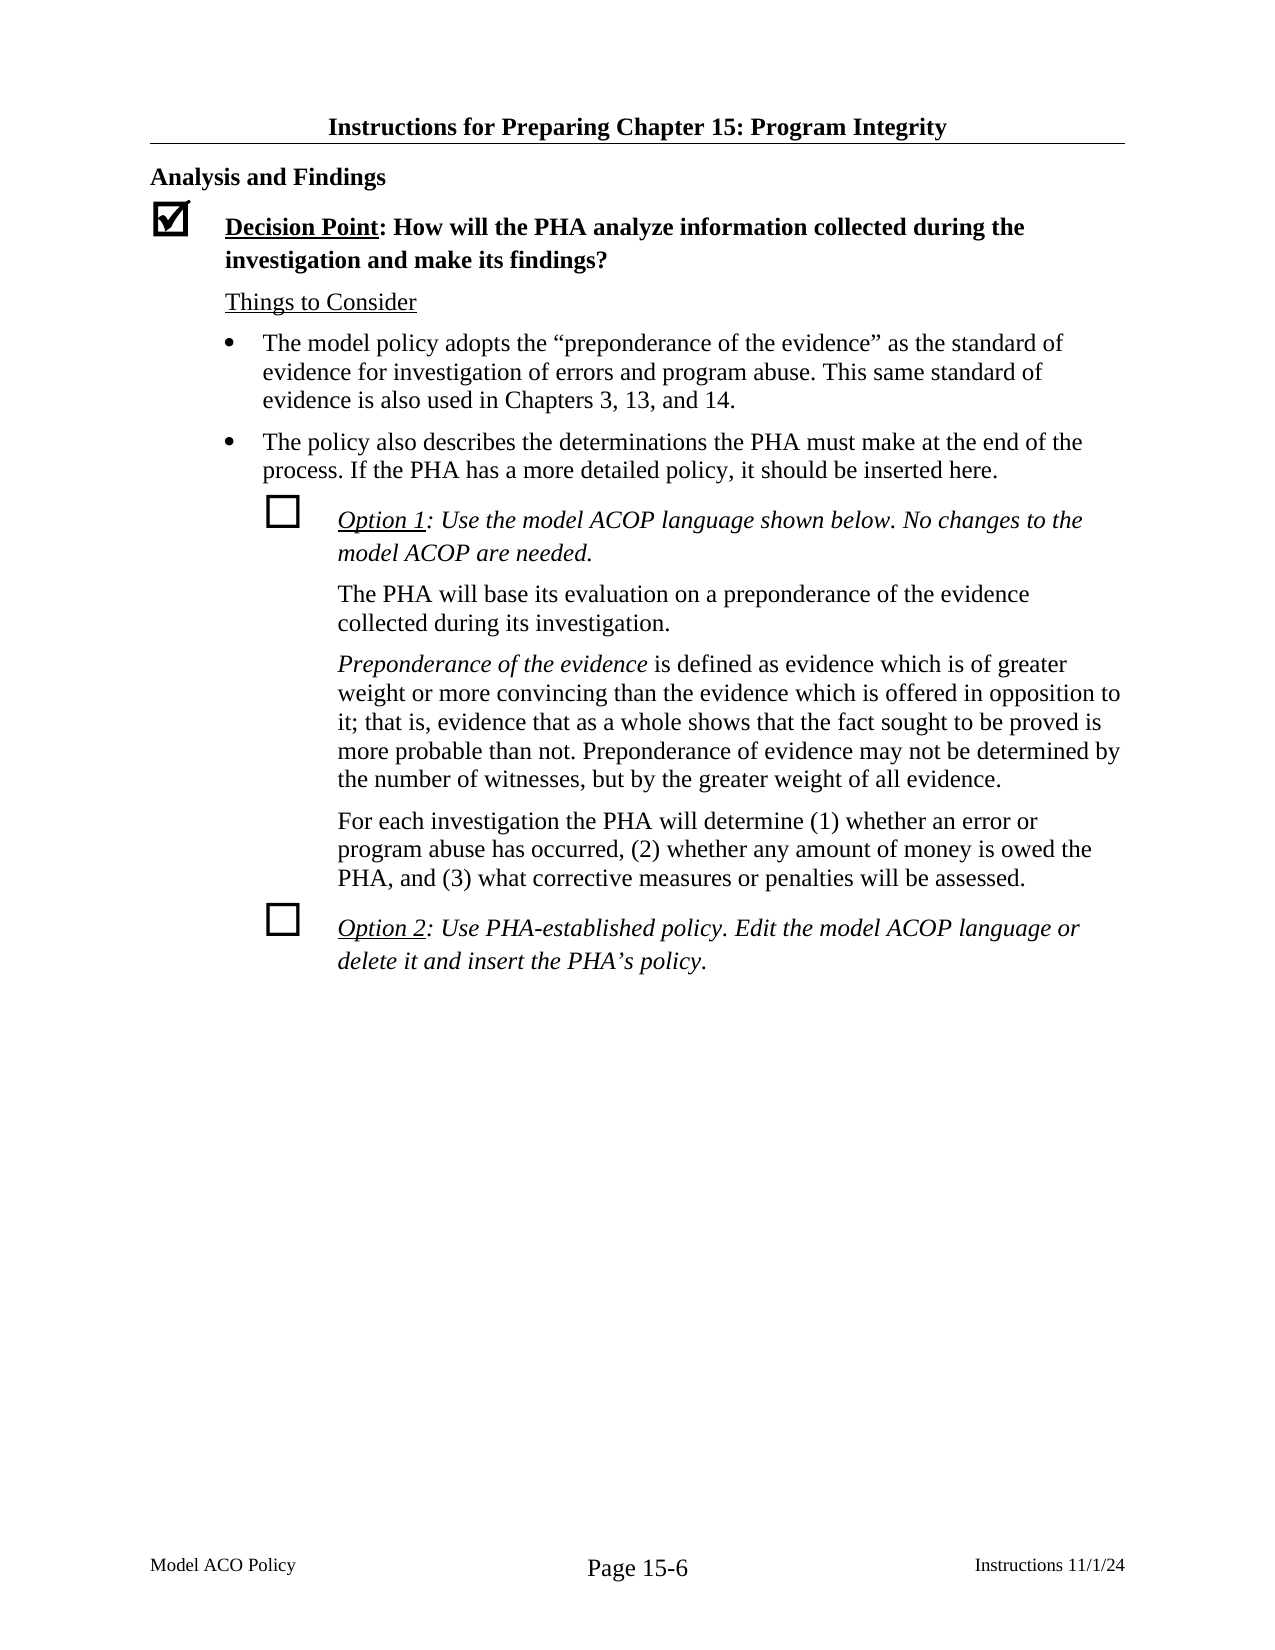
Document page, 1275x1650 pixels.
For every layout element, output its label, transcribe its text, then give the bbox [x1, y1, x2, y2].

text For each investigation the PHA will determine (1) whether an error or program abuse has occurred, (2) whether any amount of money is owed the PHA, and (3) what corrective measures or penalties will be assessed. [337, 806, 1125, 892]
list The policy also describes the determinations the PHA must make at the end of the process. If the PHA has a more detailed policy, it should be inserted here. [225, 427, 1125, 484]
text Things to Consider [225, 287, 1125, 315]
text Option 1: Use the model ACOP language shown below. No changes to the model ACOP are needed. [262, 497, 1125, 567]
text Analysis and Findings [150, 162, 1125, 191]
text The PHA will base its evaluation on a preponderance of the evidence collected during its investigation. [337, 579, 1125, 637]
text Preponderance of the evidence is defined as evidence which is of greater weight or more convincing than the evidence which is offered in opposition to it; that is, evidence that as a whole shows that the fact sought to be proved is more probable than not. Preponderance of evidence may not be determined by the number of witnesses, but by the greater weight of all evidence. [337, 649, 1125, 793]
text Decision Point: How will the PHA analyze information collected during the investigation and make its findings? [150, 204, 1125, 274]
list The model policy adopts the “preponderance of the evidence” as the standard of evidence for investigation of errors and program abuse. This same standard of evidence is also used in Chapters 3, 13, and 14. [225, 328, 1125, 414]
text Option 2: Use PHA-established policy. Edit the model ACOP language or delete it and insert the PHA’s policy. [262, 904, 1125, 975]
